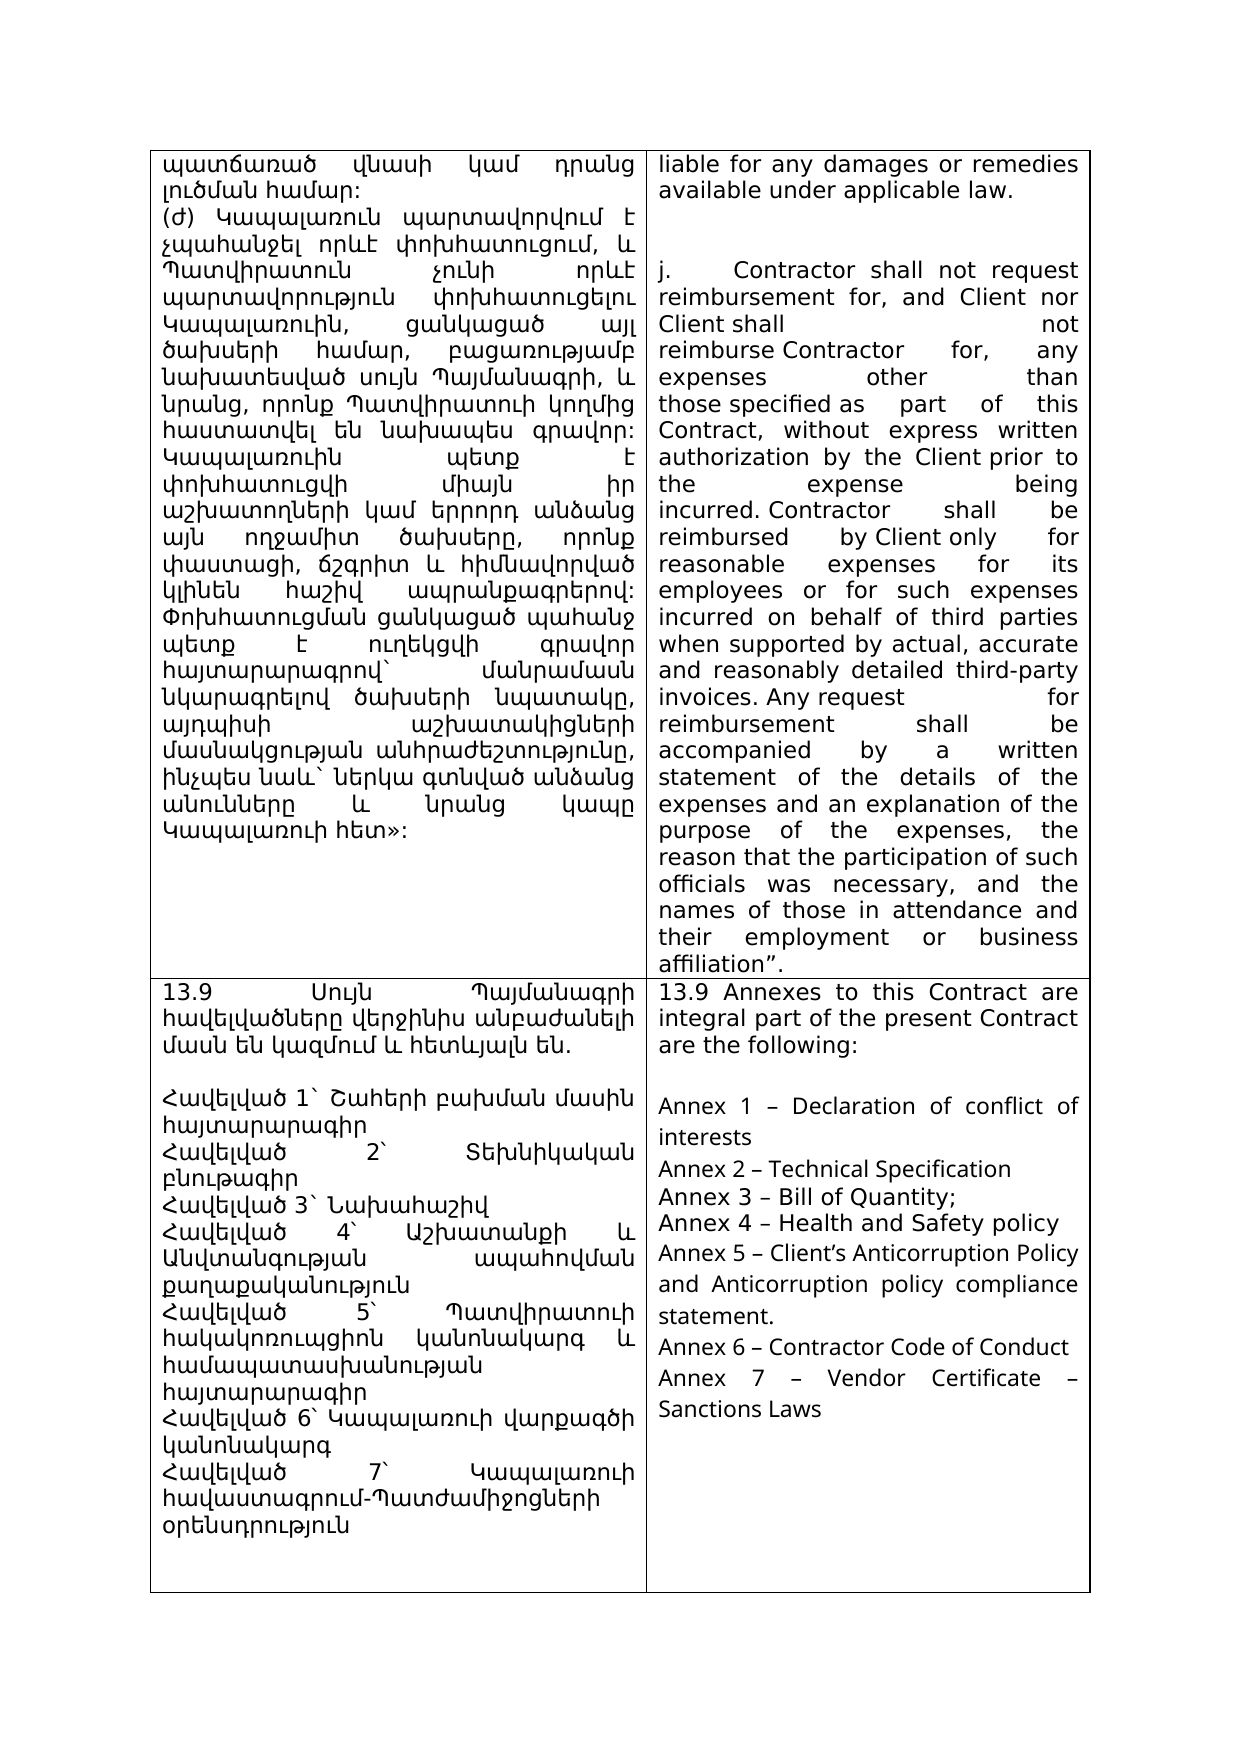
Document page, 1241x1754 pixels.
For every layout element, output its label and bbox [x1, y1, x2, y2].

table_cell [647, 151, 1089, 978]
table_cell [151, 151, 646, 978]
table_cell [647, 979, 1089, 1592]
table_cell [151, 979, 646, 1592]
